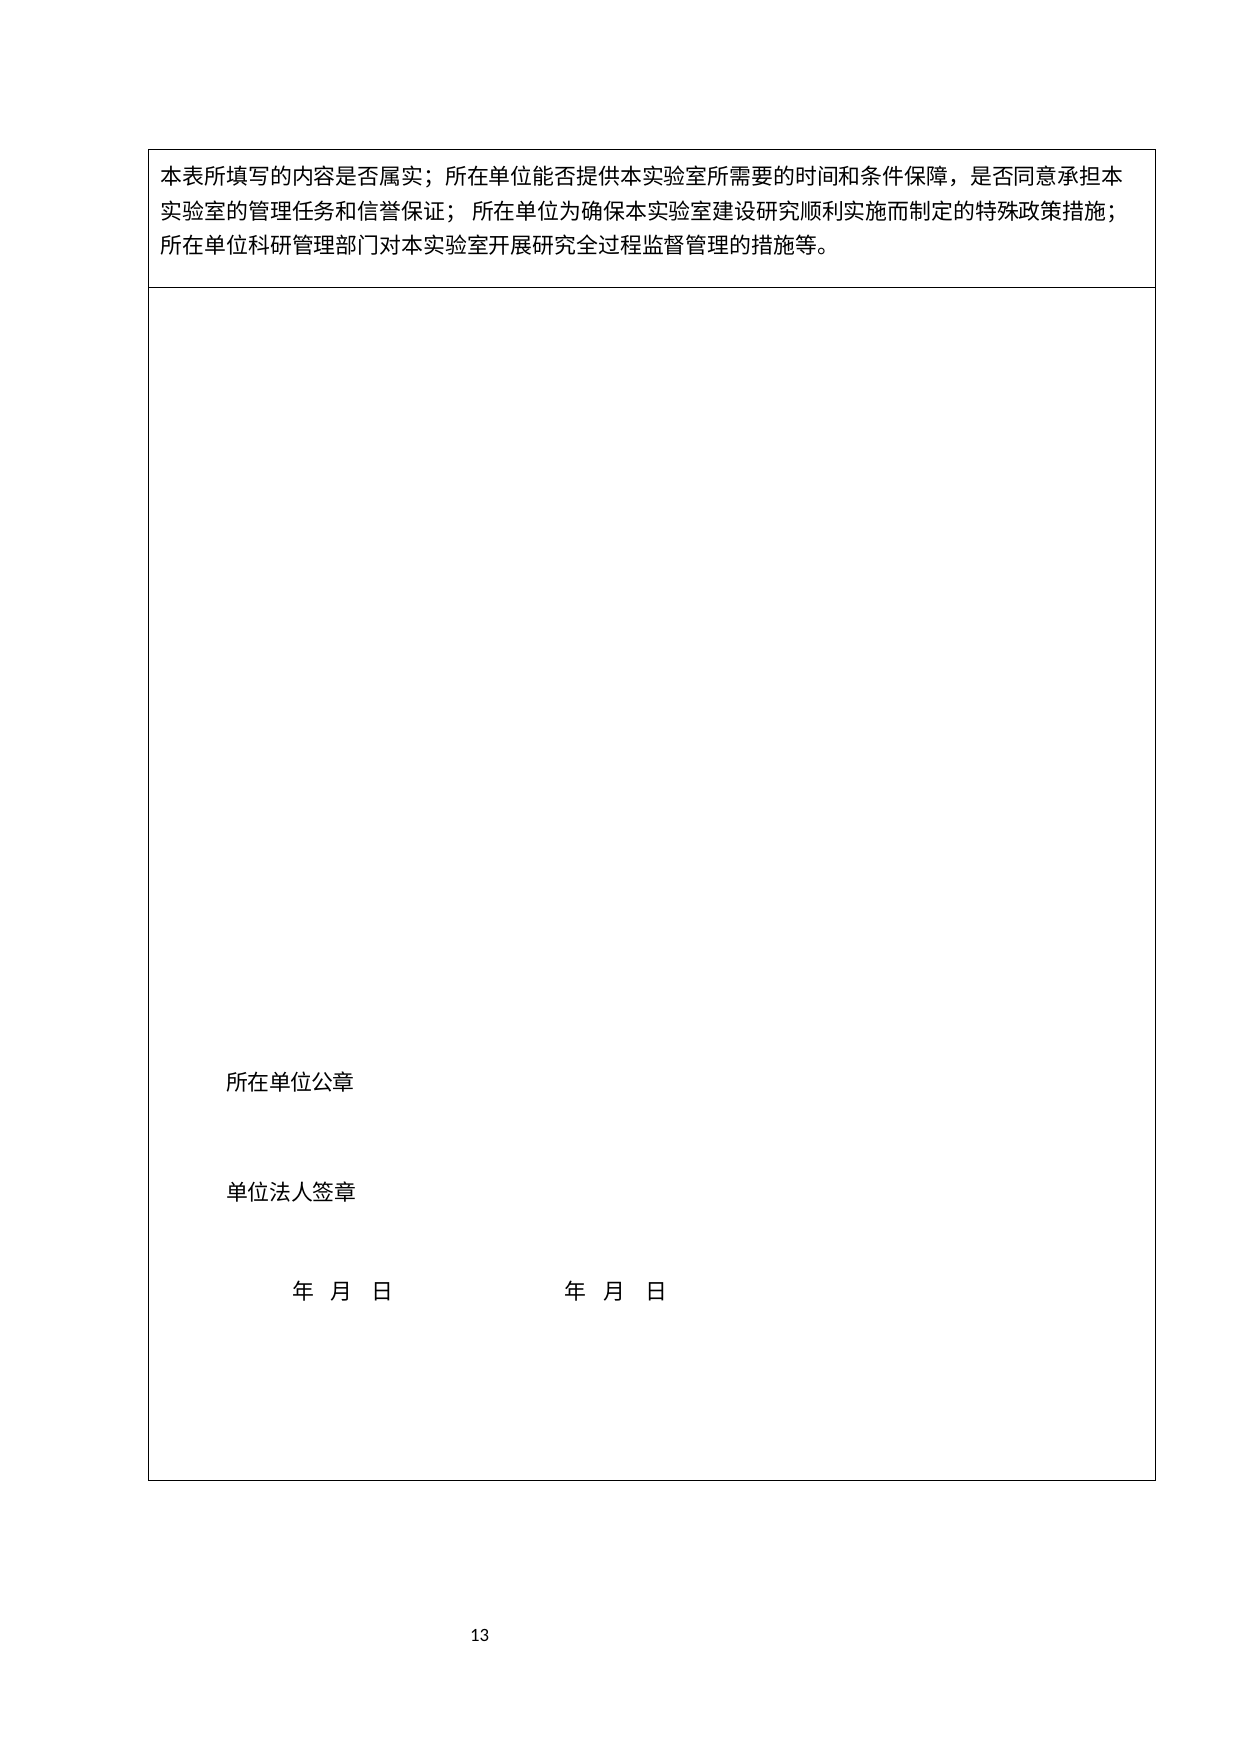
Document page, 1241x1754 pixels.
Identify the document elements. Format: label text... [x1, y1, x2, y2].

table_header 本表所填写的内容是否属实；所在单位能否提供本实验室所需要的时间和条件保障，是否同意承担本实验室的管理任务和信誉保证； 所在单位为确保本实验室建设研究顺利实施而制定的特殊政策措施；所在单位科研管理部门对本实验室开展研究全过程监督管理的措施等。 [149, 150, 1155, 287]
table_cell 所在单位公章 [149, 983, 1155, 1145]
table_cell 单位法人签章 [149, 1145, 1155, 1239]
table_cell 年 月 日 年 月 日 [149, 1239, 1155, 1480]
table_cell [149, 288, 1155, 983]
